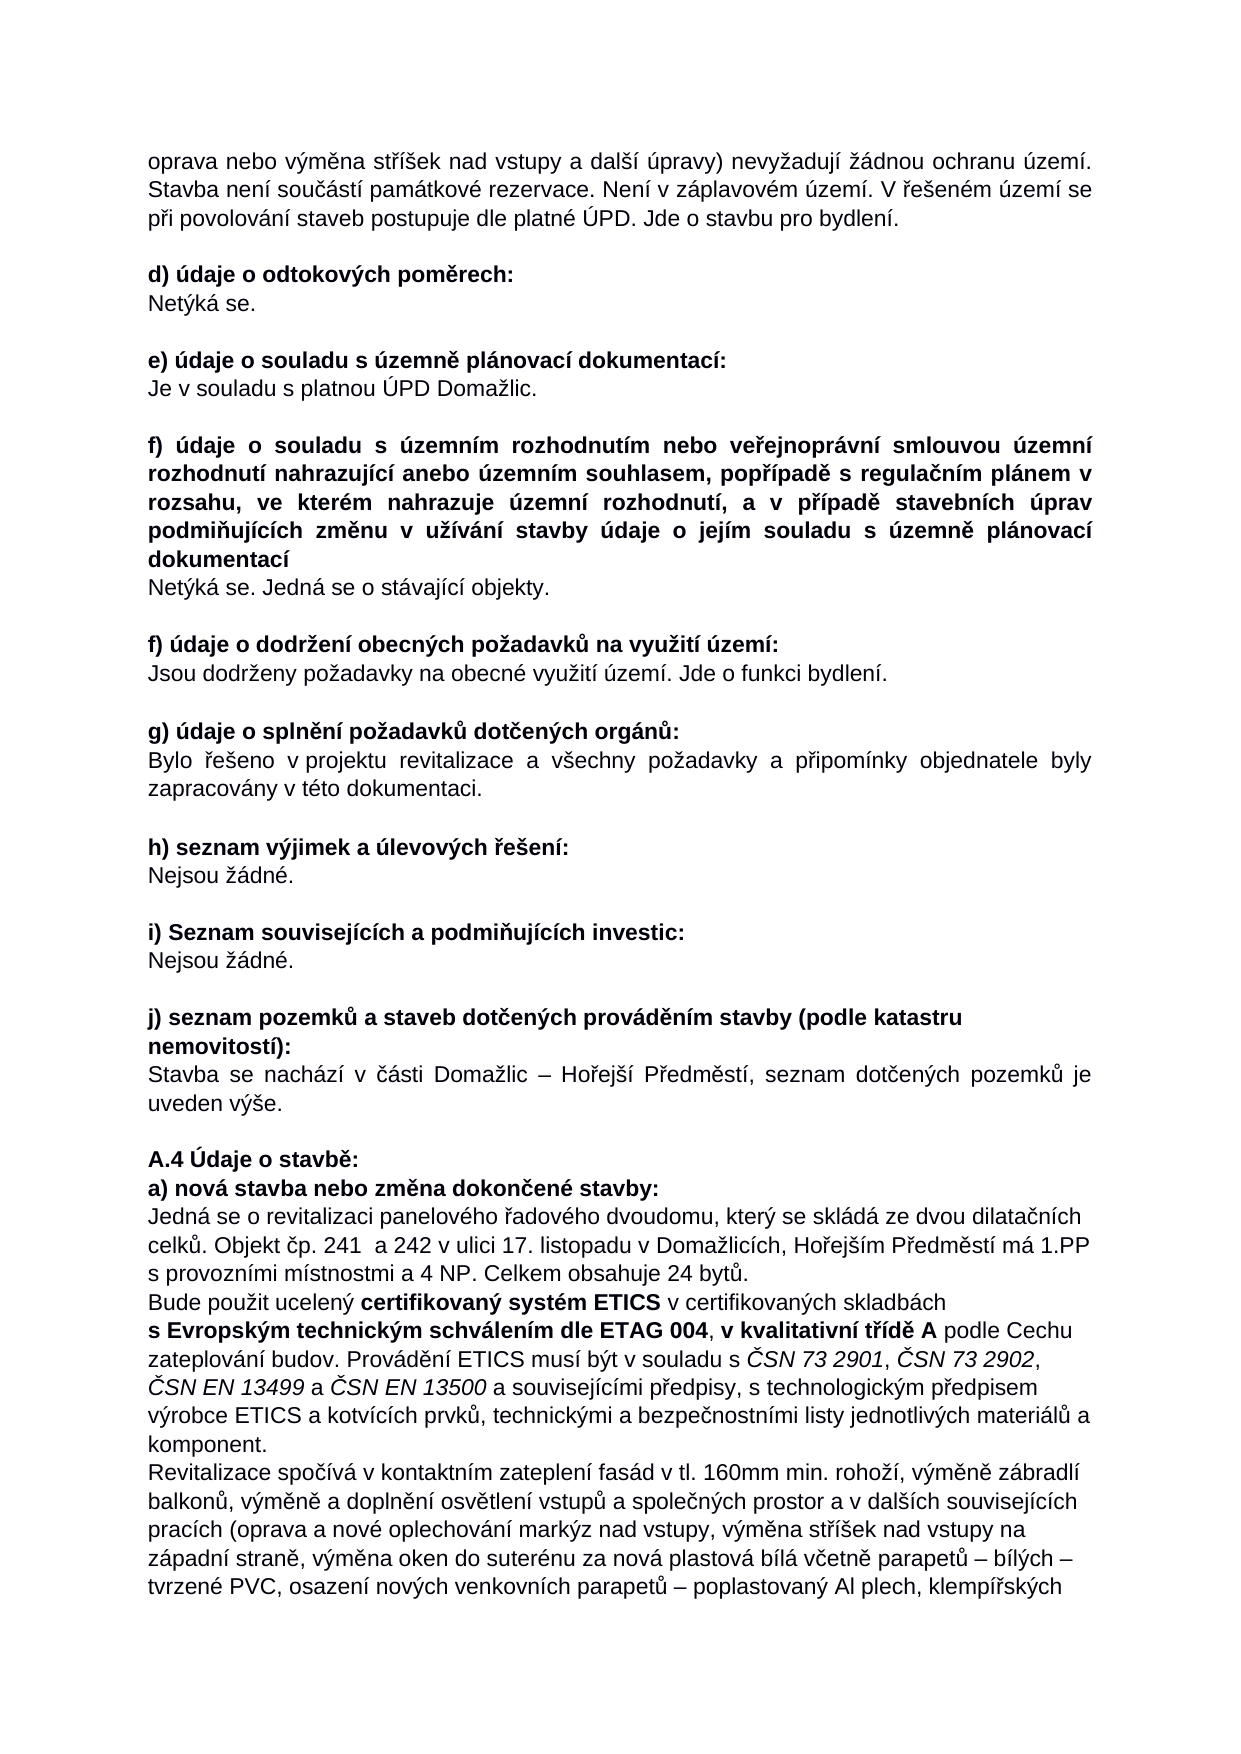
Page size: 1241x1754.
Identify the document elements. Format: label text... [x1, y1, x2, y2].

text Je v souladu s platnou ÚPD Domažlic. [148, 375, 1093, 401]
text d) údaje o odtokových poměrech: [148, 261, 1093, 288]
text Netýká se. [148, 290, 1093, 316]
text Stavba se nachází v části Domažlic – Hořejší Předměstí, seznam dotčených pozemků je uveden výše. [148, 1061, 1093, 1116]
text Jedná se o revitalizaci panelového řadového dvoudomu, který se skládá ze dvou dilatačních celků. Objekt čp. 241 a 242 v ulici 17. listopadu v Domažlicích, Hořejším Předměstí má 1.PP s provozními místnostmi a 4 NP. Celkem obsahuje 24 bytů. [148, 1203, 1093, 1287]
text e) údaje o souladu s územně plánovací dokumentací: [148, 347, 1093, 373]
text i) Seznam souvisejících a podmiňujících investic: [148, 919, 1093, 945]
text a) nová stavba nebo změna dokončené stavby: [148, 1175, 1093, 1201]
text f) údaje o souladu s územním rozhodnutím nebo veřejnoprávní smlouvou územní rozhodnutí nahrazující anebo územním souhlasem, popřípadě s regulačním plánem v rozsahu, ve kterém nahrazuje územní rozhodnutí, a v případě stavebních úprav podmiňujících změnu v užívání stavby údaje o jejím souladu s územně plánovací dokumentací [148, 432, 1093, 572]
text g) údaje o splnění požadavků dotčených orgánů: [148, 718, 1093, 744]
text j) seznam pozemků a staveb dotčených prováděním stavby (podle katastru nemovitostí): [148, 1004, 1093, 1059]
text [148, 148, 1093, 231]
text Nejsou žádné. [148, 862, 1093, 888]
text A.4 Údaje o stavbě: [148, 1146, 1093, 1173]
text h) seznam výjimek a úlevových řešení: [148, 834, 1093, 860]
text Nejsou žádné. [148, 947, 1093, 974]
text f) údaje o dodržení obecných požadavků na využití území: [148, 631, 1093, 657]
text Jsou dodrženy požadavky na obecné využití území. Jde o funkci bydlení. [148, 659, 1093, 686]
text Bylo řešeno v projektu revitalizace a všechny požadavky a připomínky objednatele byly zapracovány v této dokumentaci. [148, 747, 1093, 801]
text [148, 1289, 1093, 1599]
text Netýká se. Jedná se o stávající objekty. [148, 574, 1093, 601]
